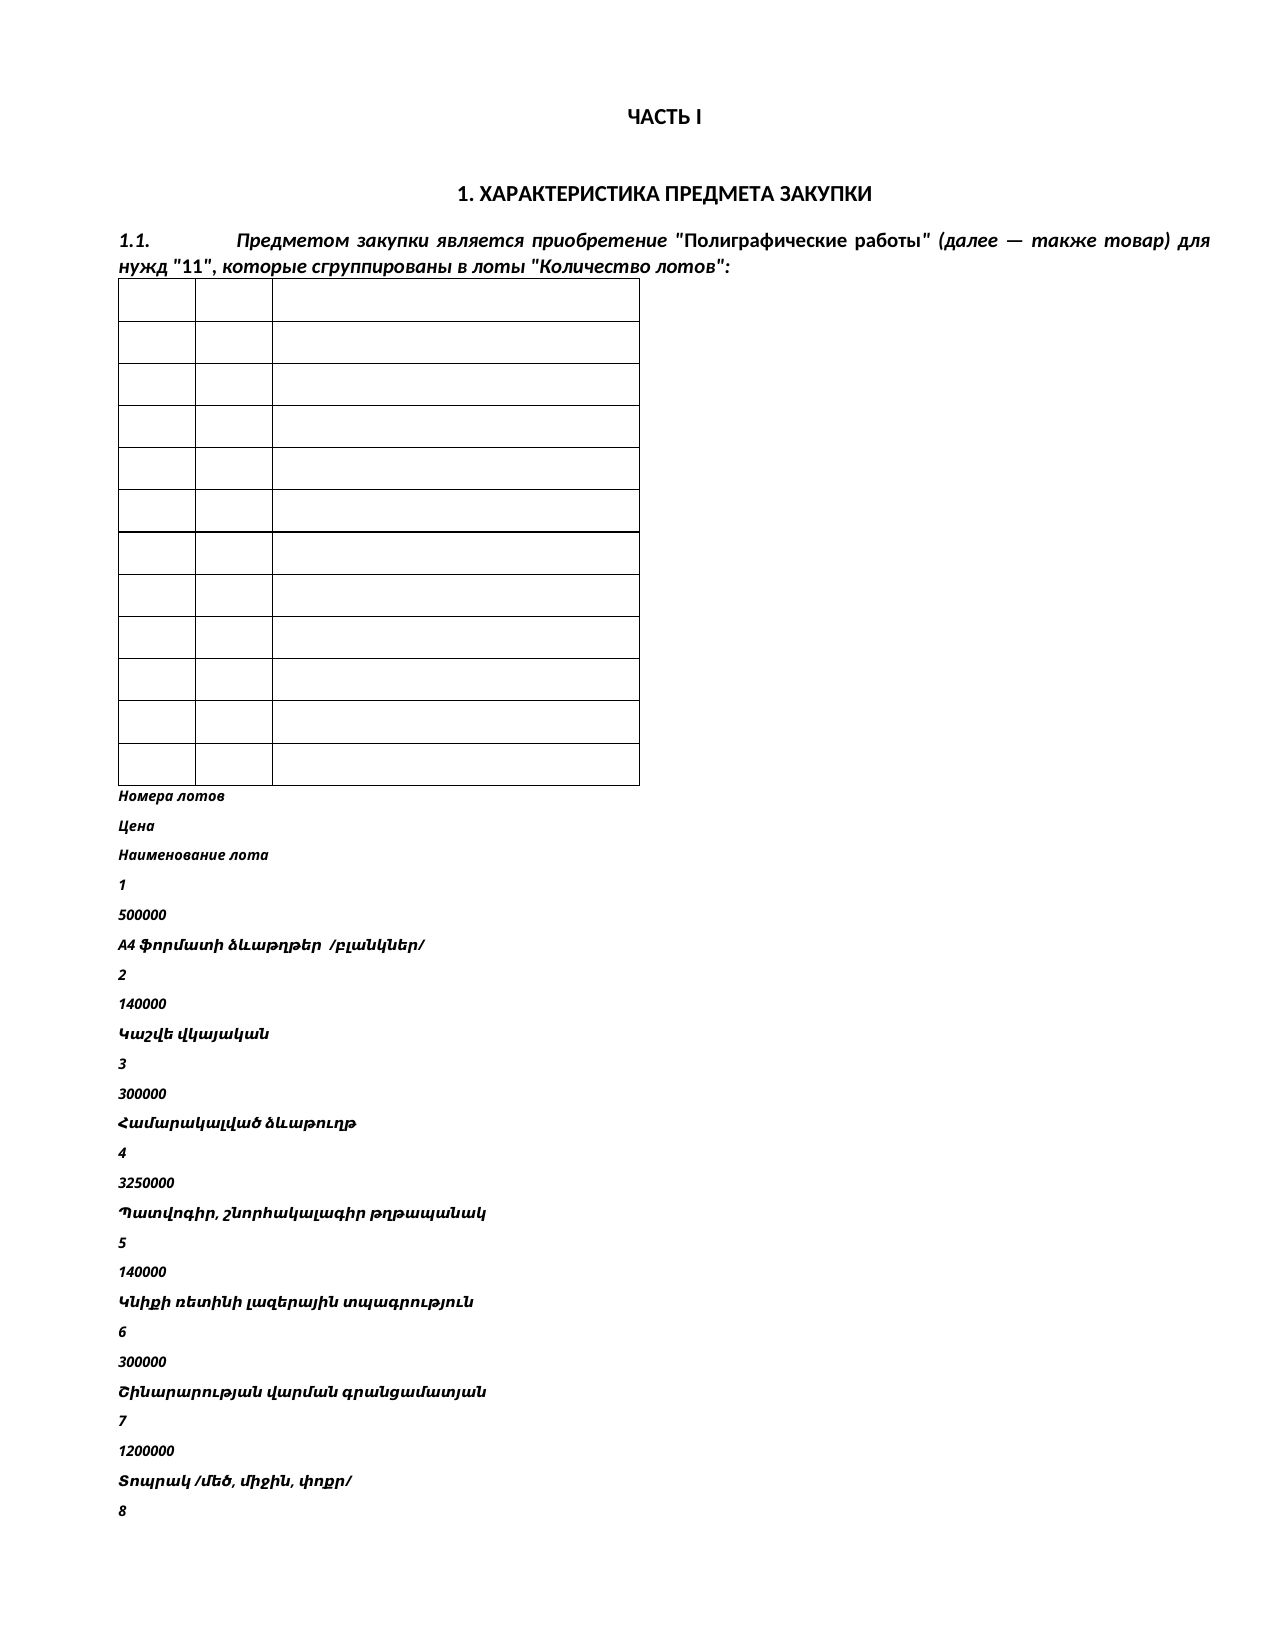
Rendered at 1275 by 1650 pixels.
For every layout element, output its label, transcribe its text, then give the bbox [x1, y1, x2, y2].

subtitle 1.1. Предметом закупки является приобретение "Полиграфические работы" (далее — также товар) для нужд "11", которые сгруппированы в лоты "Количество лотов": [118, 227, 1211, 278]
text 1. ХАРАКТЕРИСТИКА ПРЕДМЕТА ЗАКУПКИ [118, 179, 1211, 207]
text ЧАСТЬ I [118, 102, 1211, 130]
